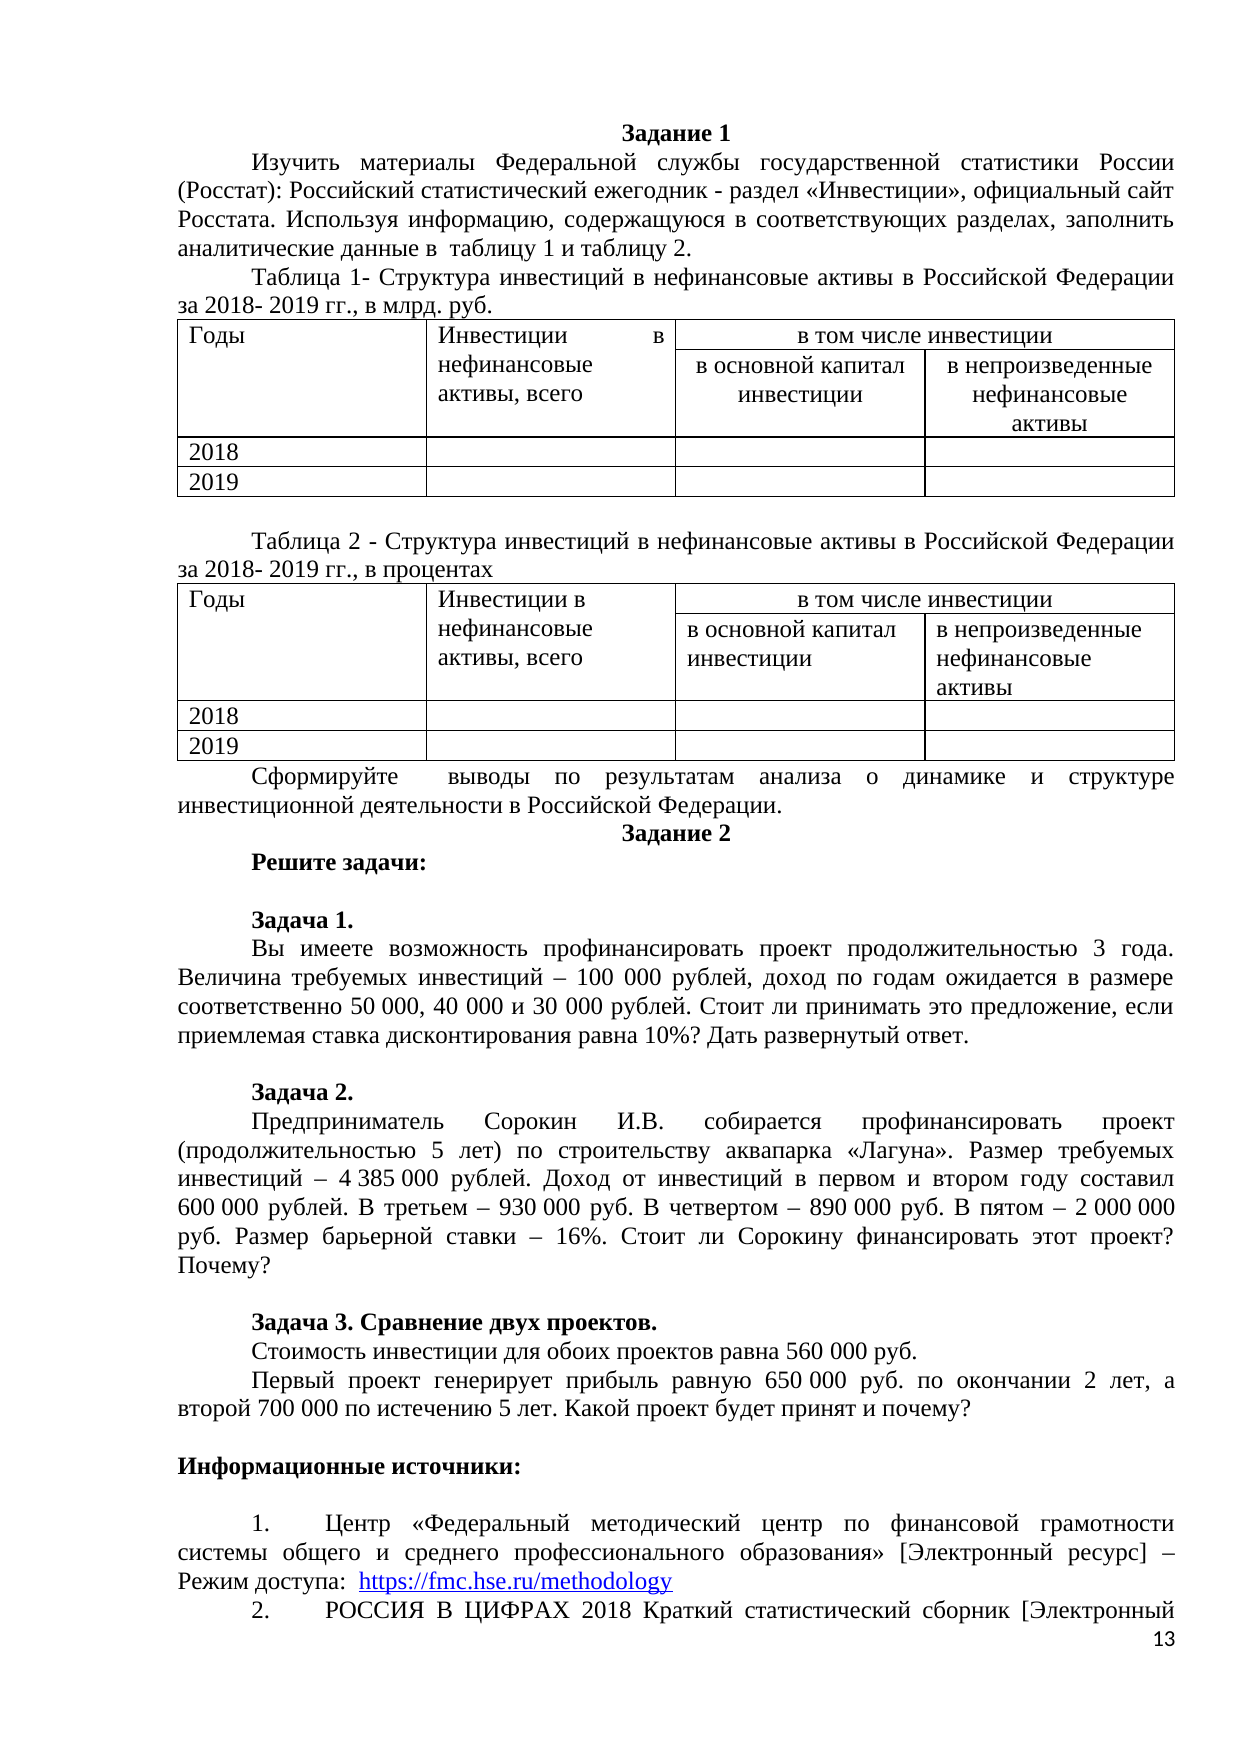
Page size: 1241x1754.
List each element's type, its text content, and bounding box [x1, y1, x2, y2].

text Изучить материалы Федеральной службы государственной статистики России (Росстат): Российский статистический ежегодник - раздел «Инвестиции», официальный сайт Росстата. Используя информацию, содержащуюся в соответствующих разделах, заполнить аналитические данные в таблицу 1 и таблицу 2. [177, 147, 1175, 262]
table_cell [926, 438, 1174, 466]
table_cell [926, 701, 1174, 730]
text Задача 1. [177, 905, 1175, 933]
table_cell [676, 731, 924, 760]
table_cell 2019 [178, 731, 426, 760]
table_cell в основной капитал инвестиции [676, 350, 924, 436]
table_cell в основной капитал инвестиции [676, 614, 924, 700]
table_cell [926, 731, 1174, 760]
table_cell 2018 [178, 438, 426, 466]
table_cell [676, 467, 924, 496]
table_cell в непроизведенные нефинансовые активы [926, 350, 1174, 436]
text Задача 3. Сравнение двух проектов. [177, 1307, 1175, 1336]
table_cell [427, 467, 675, 496]
text Задача 2. [177, 1077, 1175, 1106]
text Предприниматель Сорокин И.В. собирается профинансировать проект (продолжительностью 5 лет) по строительству аквапарка «Лагуна». Размер требуемых инвестиций – 4 385 000 рублей. Доход от инвестиций в первом и втором году составил 600 000 рублей. В третьем – 930 000 руб. В четвертом – 890 000 руб. В пятом – 2 000 000 руб. Размер барьерной ставки – 16%. Стоит ли Сорокину финансировать этот проект? Почему? [177, 1106, 1175, 1278]
text Информационные источники: [177, 1451, 1175, 1480]
table_cell в непроизведенные нефинансовые активы [926, 614, 1174, 700]
list Центр «Федеральный методический центр по финансовой грамотности системы общего и среднего профессионального образования» [Электронный ресурс] – Режим доступа: https://fmc.hse.ru/methodology [177, 1508, 1175, 1595]
text Сформируйте выводы по результатам анализа о динамике и структуре инвестиционной деятельности в Российской Федерации. [177, 761, 1175, 818]
text Стоимость инвестиции для обоих проектов равна 560 000 руб. [177, 1336, 1175, 1365]
text Задание 1 [177, 118, 1175, 147]
text Таблица 1- Структура инвестиций в нефинансовые активы в Российской Федерации за 2018- 2019 гг., в млрд. руб. [177, 262, 1175, 319]
table_header Инвестиции в нефинансовые активы, всего [427, 584, 675, 700]
table_cell 2019 [178, 467, 426, 496]
text Задание 2 [177, 818, 1175, 847]
table_cell [427, 438, 675, 466]
table_cell [427, 701, 675, 730]
table_header Инвестиции в нефинансовые активы, всего [427, 320, 675, 436]
table_header Годы [178, 320, 426, 436]
table_header Годы [178, 584, 426, 700]
table_cell [926, 467, 1174, 496]
table_header в том числе инвестиции [676, 320, 1174, 349]
text Вы имеете возможность профинансировать проект продолжительностью 3 года. Величина требуемых инвестиций – 100 000 рублей, доход по годам ожидается в размере соответственно 50 000, 40 000 и 30 000 рублей. Стоит ли принимать это предложение, если приемлемая ставка дисконтирования равна 10%? Дать развернутый ответ. [177, 933, 1175, 1048]
text Таблица 2 - Структура инвестиций в нефинансовые активы в Российской Федерации за 2018- 2019 гг., в процентах [177, 526, 1175, 583]
text Решите задачи: [177, 847, 1175, 876]
table_cell [676, 438, 924, 466]
text Первый проект генерирует прибыль равную 650 000 руб. по окончании 2 лет, а второй 700 000 по истечению 5 лет. Какой проект будет принят и почему? [177, 1365, 1175, 1422]
table_cell [676, 701, 924, 730]
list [177, 1595, 1175, 1623]
table_cell [427, 731, 675, 760]
table_cell 2018 [178, 701, 426, 730]
table_header в том числе инвестиции [676, 584, 1174, 613]
